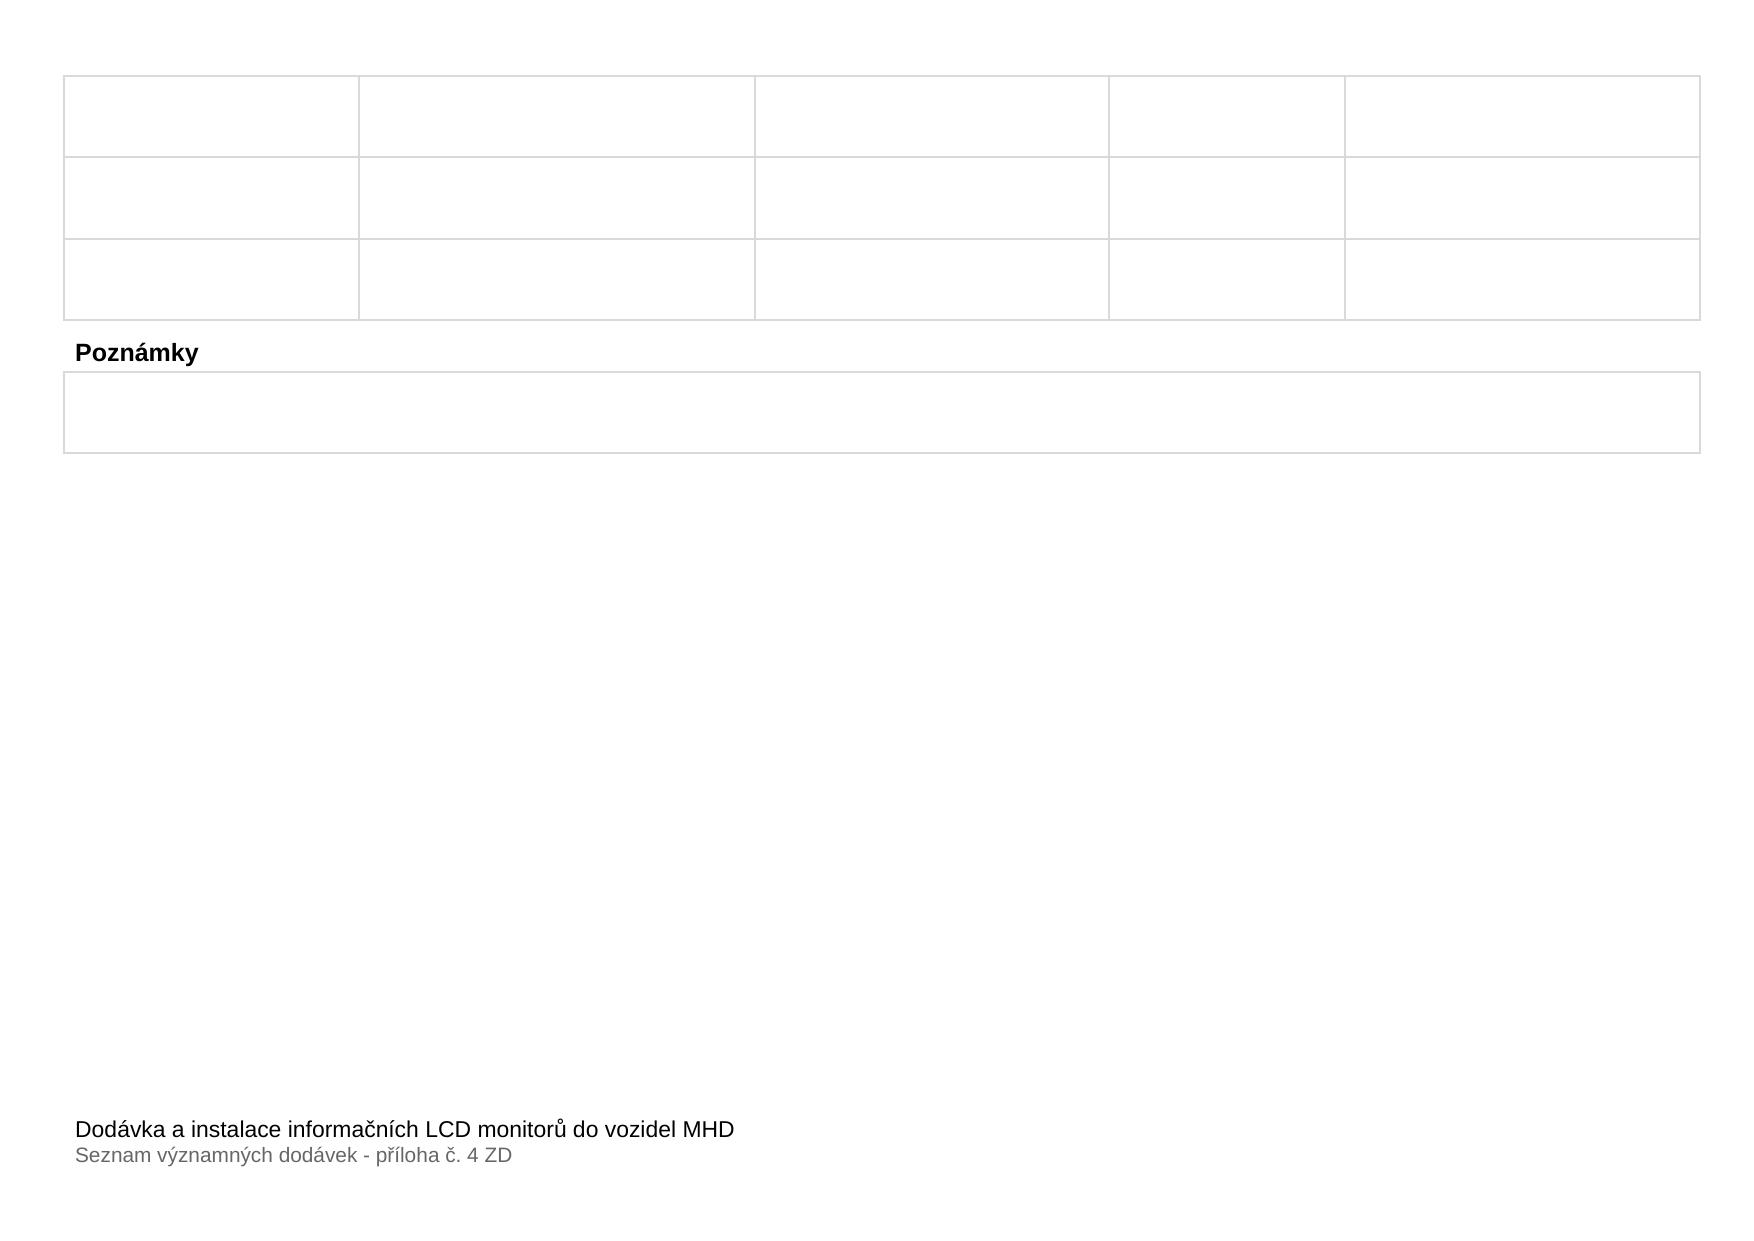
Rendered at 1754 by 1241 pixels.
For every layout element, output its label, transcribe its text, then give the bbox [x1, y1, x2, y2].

table_cell [1110, 240, 1344, 319]
table_cell [1110, 77, 1344, 156]
table_header [65, 373, 1699, 452]
table_cell [65, 240, 358, 319]
table_cell [360, 240, 754, 319]
table_cell [65, 158, 358, 237]
table_cell [360, 77, 754, 156]
table_cell [360, 158, 754, 237]
table_cell [756, 158, 1108, 237]
table_cell [756, 240, 1108, 319]
subtitle Poznámky [75, 337, 1679, 366]
table_cell [65, 77, 358, 156]
table_cell [1346, 240, 1699, 319]
table_cell [1346, 77, 1699, 156]
table_cell [756, 77, 1108, 156]
table_cell [1346, 158, 1699, 237]
table_cell [1110, 158, 1344, 237]
